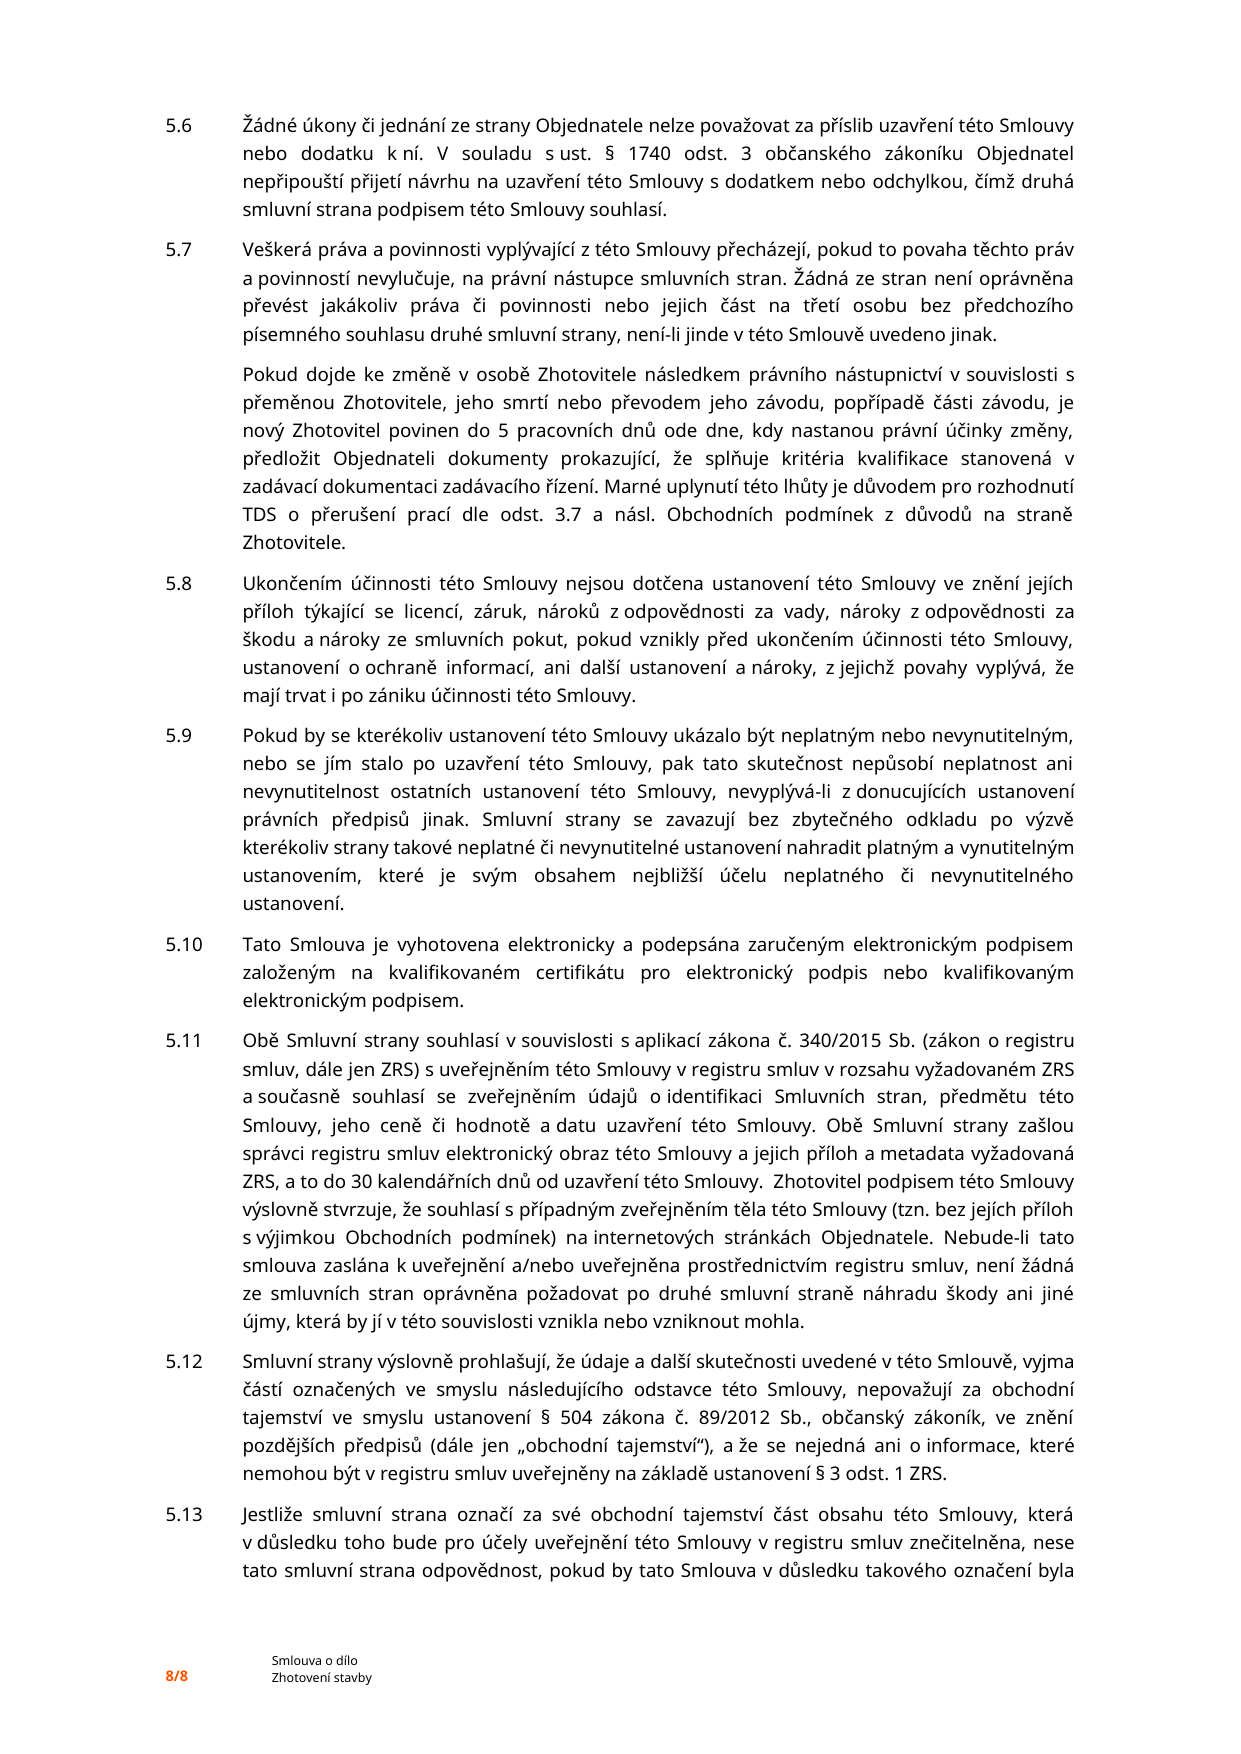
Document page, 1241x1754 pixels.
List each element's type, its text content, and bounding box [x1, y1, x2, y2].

text Ukončením účinnosti této Smlouvy nejsou dotčena ustanovení této Smlouvy ve znění jejích příloh týkající se licencí, záruk, nároků z odpovědnosti za vady, nároky z odpovědnosti za škodu a nároky ze smluvních pokut, pokud vznikly před ukončením účinnosti této Smlouvy, ustanovení o ochraně informací, ani další ustanovení a nároky, z jejichž povahy vyplývá, že mají trvat i po zániku účinnosti této Smlouvy. [165, 570, 1075, 708]
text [165, 1501, 1075, 1583]
text Veškerá práva a povinnosti vyplývající z této Smlouvy přecházejí, pokud to povaha těchto práv a povinností nevylučuje, na právní nástupce smluvních stran. Žádná ze stran není oprávněna převést jakákoliv práva či povinnosti nebo jejich část na třetí osobu bez předchozího písemného souhlasu druhé smluvní strany, není-li jinde v této Smlouvě uvedeno jinak. [165, 237, 1075, 346]
text Žádné úkony či jednání ze strany Objednatele nelze považovat za příslib uzavření této Smlouvy nebo dodatku k ní. V souladu s ust. § 1740 odst. 3 občanského zákoníku Objednatel nepřipouští přijetí návrhu na uzavření této Smlouvy s dodatkem nebo odchylkou, čímž druhá smluvní strana podpisem této Smlouvy souhlasí. [165, 112, 1075, 222]
list Pokud dojde ke změně v osobě Zhotovitele následkem právního nástupnictví v souvislosti s přeměnou Zhotovitele, jeho smrtí nebo převodem jeho závodu, popřípadě části závodu, je nový Zhotovitel povinen do 5 pracovních dnů ode dne, kdy nastanou právní účinky změny, předložit Objednateli dokumenty prokazující, že splňuje kritéria kvalifikace stanovená v zadávací dokumentaci zadávacího řízení. Marné uplynutí této lhůty je důvodem pro rozhodnutí TDS o přerušení prací dle odst. 3.7 a násl. Obchodních podmínek z důvodů na straně Zhotovitele. [242, 361, 1075, 555]
text Obě Smluvní strany souhlasí v souvislosti s aplikací zákona č. 340/2015 Sb. (zákon o registru smluv, dále jen ZRS) s uveřejněním této Smlouvy v registru smluv v rozsahu vyžadovaném ZRS a současně souhlasí se zveřejněním údajů o identifikaci Smluvních stran, předmětu této Smlouvy, jeho ceně či hodnotě a datu uzavření této Smlouvy. Obě Smluvní strany zašlou správci registru smluv elektronický obraz této Smlouvy a jejich příloh a metadata vyžadovaná ZRS, a to do 30 kalendářních dnů od uzavření této Smlouvy. Zhotovitel podpisem této Smlouvy výslovně stvrzuje, že souhlasí s případným zveřejněním těla této Smlouvy (tzn. bez jejích příloh s výjimkou Obchodních podmínek) na internetových stránkách Objednatele. Nebude-li tato smlouva zaslána k uveřejnění a/nebo uveřejněna prostřednictvím registru smluv, není žádná ze smluvních stran oprávněna požadovat po druhé smluvní straně náhradu škody ani jiné újmy, která by jí v této souvislosti vznikla nebo vzniknout mohla. [165, 1028, 1075, 1333]
text Tato Smlouva je vyhotovena elektronicky a podepsána zaručeným elektronickým podpisem založeným na kvalifikovaném certifikátu pro elektronický podpis nebo kvalifikovaným elektronickým podpisem. [165, 931, 1075, 1013]
text Smluvní strany výslovně prohlašují, že údaje a další skutečnosti uvedené v této Smlouvě, vyjma částí označených ve smyslu následujícího odstavce této Smlouvy, nepovažují za obchodní tajemství ve smyslu ustanovení § 504 zákona č. 89/2012 Sb., občanský zákoník, ve znění pozdějších předpisů (dále jen „obchodní tajemství“), a že se nejedná ani o informace, které nemohou být v registru smluv uveřejněny na základě ustanovení § 3 odst. 1 ZRS. [165, 1348, 1075, 1486]
text Pokud by se kterékoliv ustanovení této Smlouvy ukázalo být neplatným nebo nevynutitelným, nebo se jím stalo po uzavření této Smlouvy, pak tato skutečnost nepůsobí neplatnost ani nevynutitelnost ostatních ustanovení této Smlouvy, nevyplývá-li z donucujících ustanovení právních předpisů jinak. Smluvní strany se zavazují bez zbytečného odkladu po výzvě kterékoliv strany takové neplatné či nevynutitelné ustanovení nahradit platným a vynutitelným ustanovením, které je svým obsahem nejbližší účelu neplatného či nevynutitelného ustanovení. [165, 723, 1075, 916]
